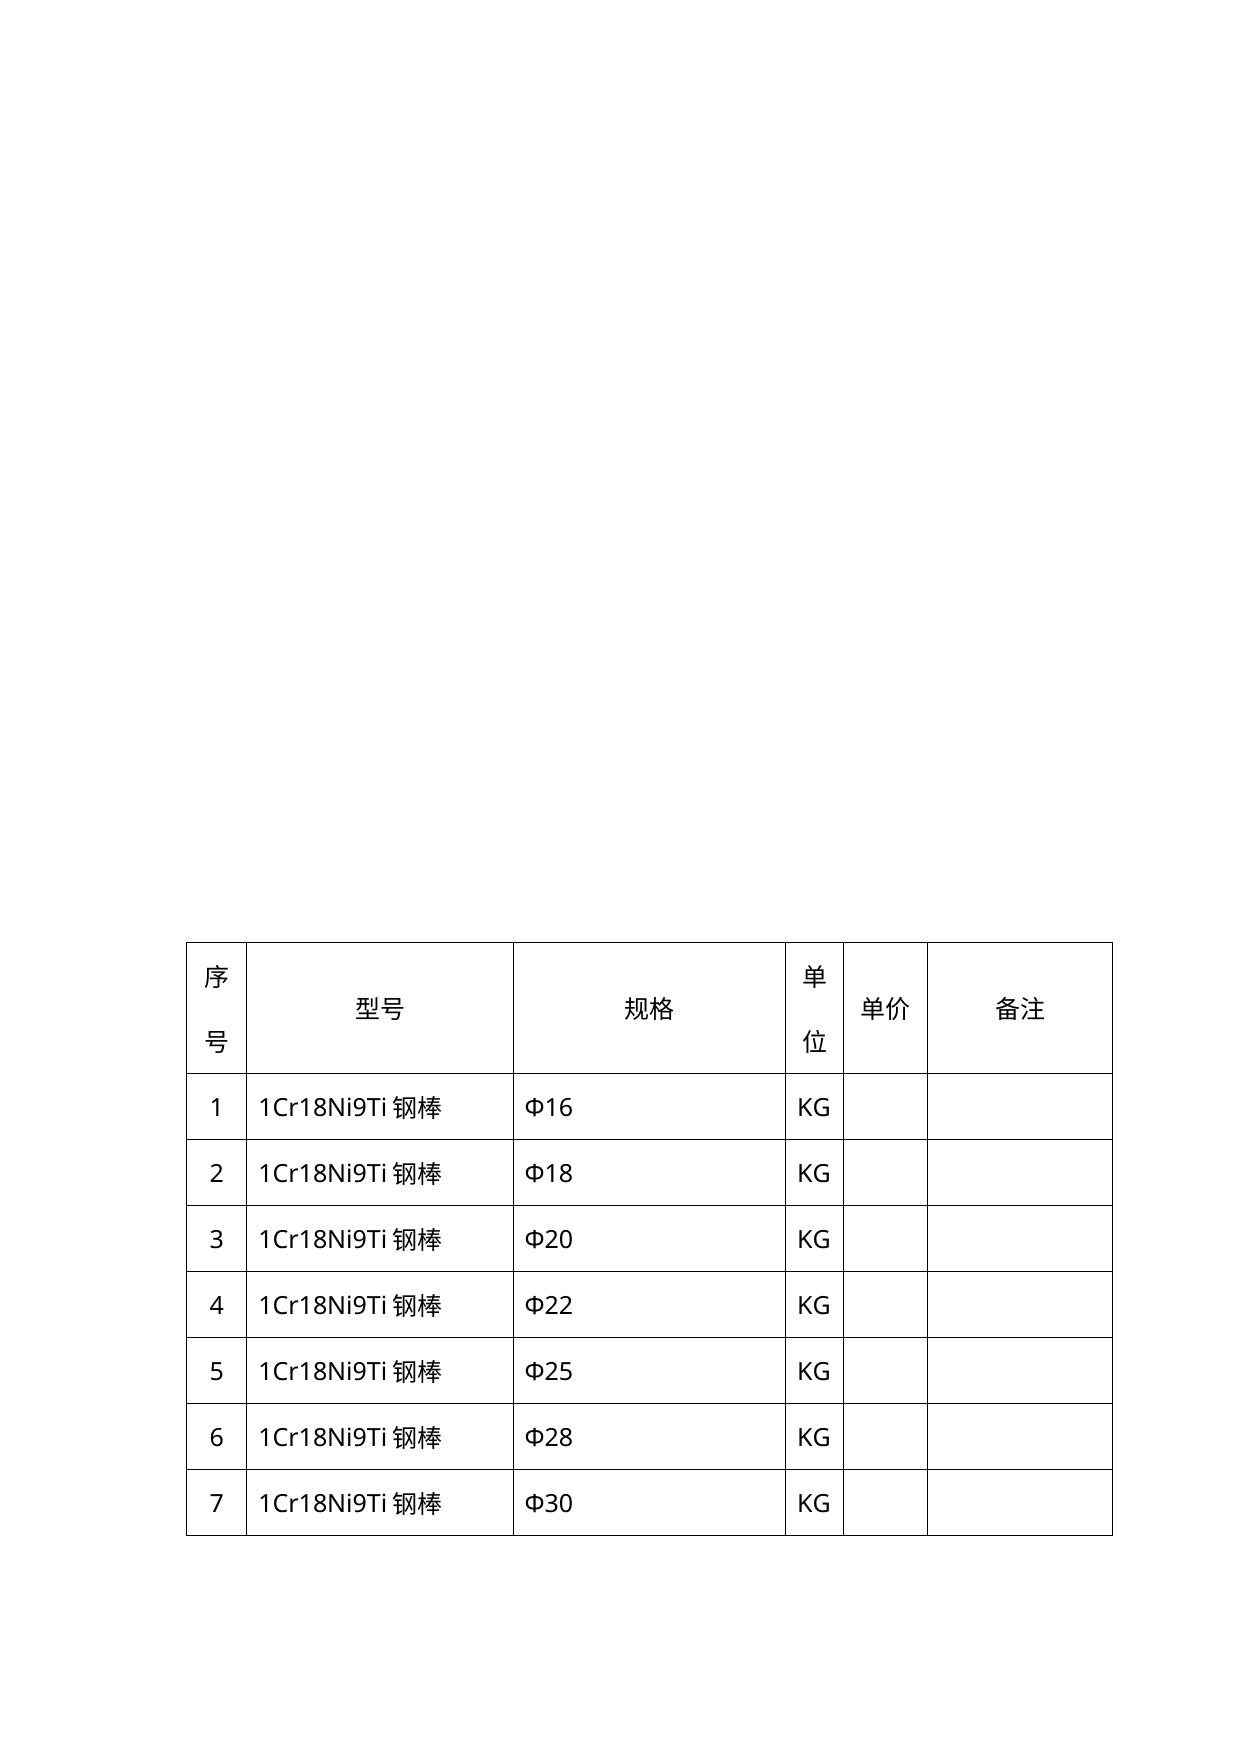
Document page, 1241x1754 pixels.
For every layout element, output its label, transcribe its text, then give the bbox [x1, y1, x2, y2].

table_cell [928, 1470, 1112, 1535]
table_cell [844, 1338, 927, 1403]
table_cell [844, 1404, 927, 1469]
table_cell [844, 1074, 927, 1139]
table_cell 5 [187, 1338, 246, 1403]
table_cell 2 [187, 1140, 246, 1205]
table_header 规格 [514, 943, 785, 1073]
table_cell KG [786, 1206, 843, 1271]
table_cell [928, 1074, 1112, 1139]
table_cell KG [786, 1074, 843, 1139]
table_cell KG [786, 1338, 843, 1403]
table_header 型号 [247, 943, 513, 1073]
table_cell 6 [187, 1404, 246, 1469]
table_cell KG [786, 1272, 843, 1337]
table_cell 1Cr18Ni9Ti钢棒 [247, 1470, 513, 1535]
table_cell [928, 1140, 1112, 1205]
table_cell 1Cr18Ni9Ti钢棒 [247, 1074, 513, 1139]
table_cell [928, 1272, 1112, 1337]
table_header 单位 [786, 943, 843, 1073]
table_cell [844, 1272, 927, 1337]
table_cell KG [786, 1470, 843, 1535]
table_cell 1Cr18Ni9Ti钢棒 [247, 1272, 513, 1337]
table_cell 3 [187, 1206, 246, 1271]
table_cell 1 [187, 1074, 246, 1139]
table_cell 1Cr18Ni9Ti钢棒 [247, 1338, 513, 1403]
table_cell Φ30 [514, 1470, 785, 1535]
table_header 单价 [844, 943, 927, 1073]
table_cell Φ28 [514, 1404, 785, 1469]
table_cell 1Cr18Ni9Ti钢棒 [247, 1206, 513, 1271]
table_cell Φ18 [514, 1140, 785, 1205]
table_cell [928, 1404, 1112, 1469]
table_cell [844, 1470, 927, 1535]
table_cell Φ16 [514, 1074, 785, 1139]
table_header 序号 [187, 943, 246, 1073]
table_cell 1Cr18Ni9Ti钢棒 [247, 1404, 513, 1469]
table_cell [844, 1206, 927, 1271]
table_cell 7 [187, 1470, 246, 1535]
table_cell [928, 1206, 1112, 1271]
table_cell 4 [187, 1272, 246, 1337]
table_cell Φ25 [514, 1338, 785, 1403]
table_cell 1Cr18Ni9Ti钢棒 [247, 1140, 513, 1205]
table_cell [844, 1140, 927, 1205]
table_cell KG [786, 1404, 843, 1469]
table_cell [928, 1338, 1112, 1403]
table_header 备注 [928, 943, 1112, 1073]
table_cell Φ20 [514, 1206, 785, 1271]
table_cell KG [786, 1140, 843, 1205]
table_cell Φ22 [514, 1272, 785, 1337]
